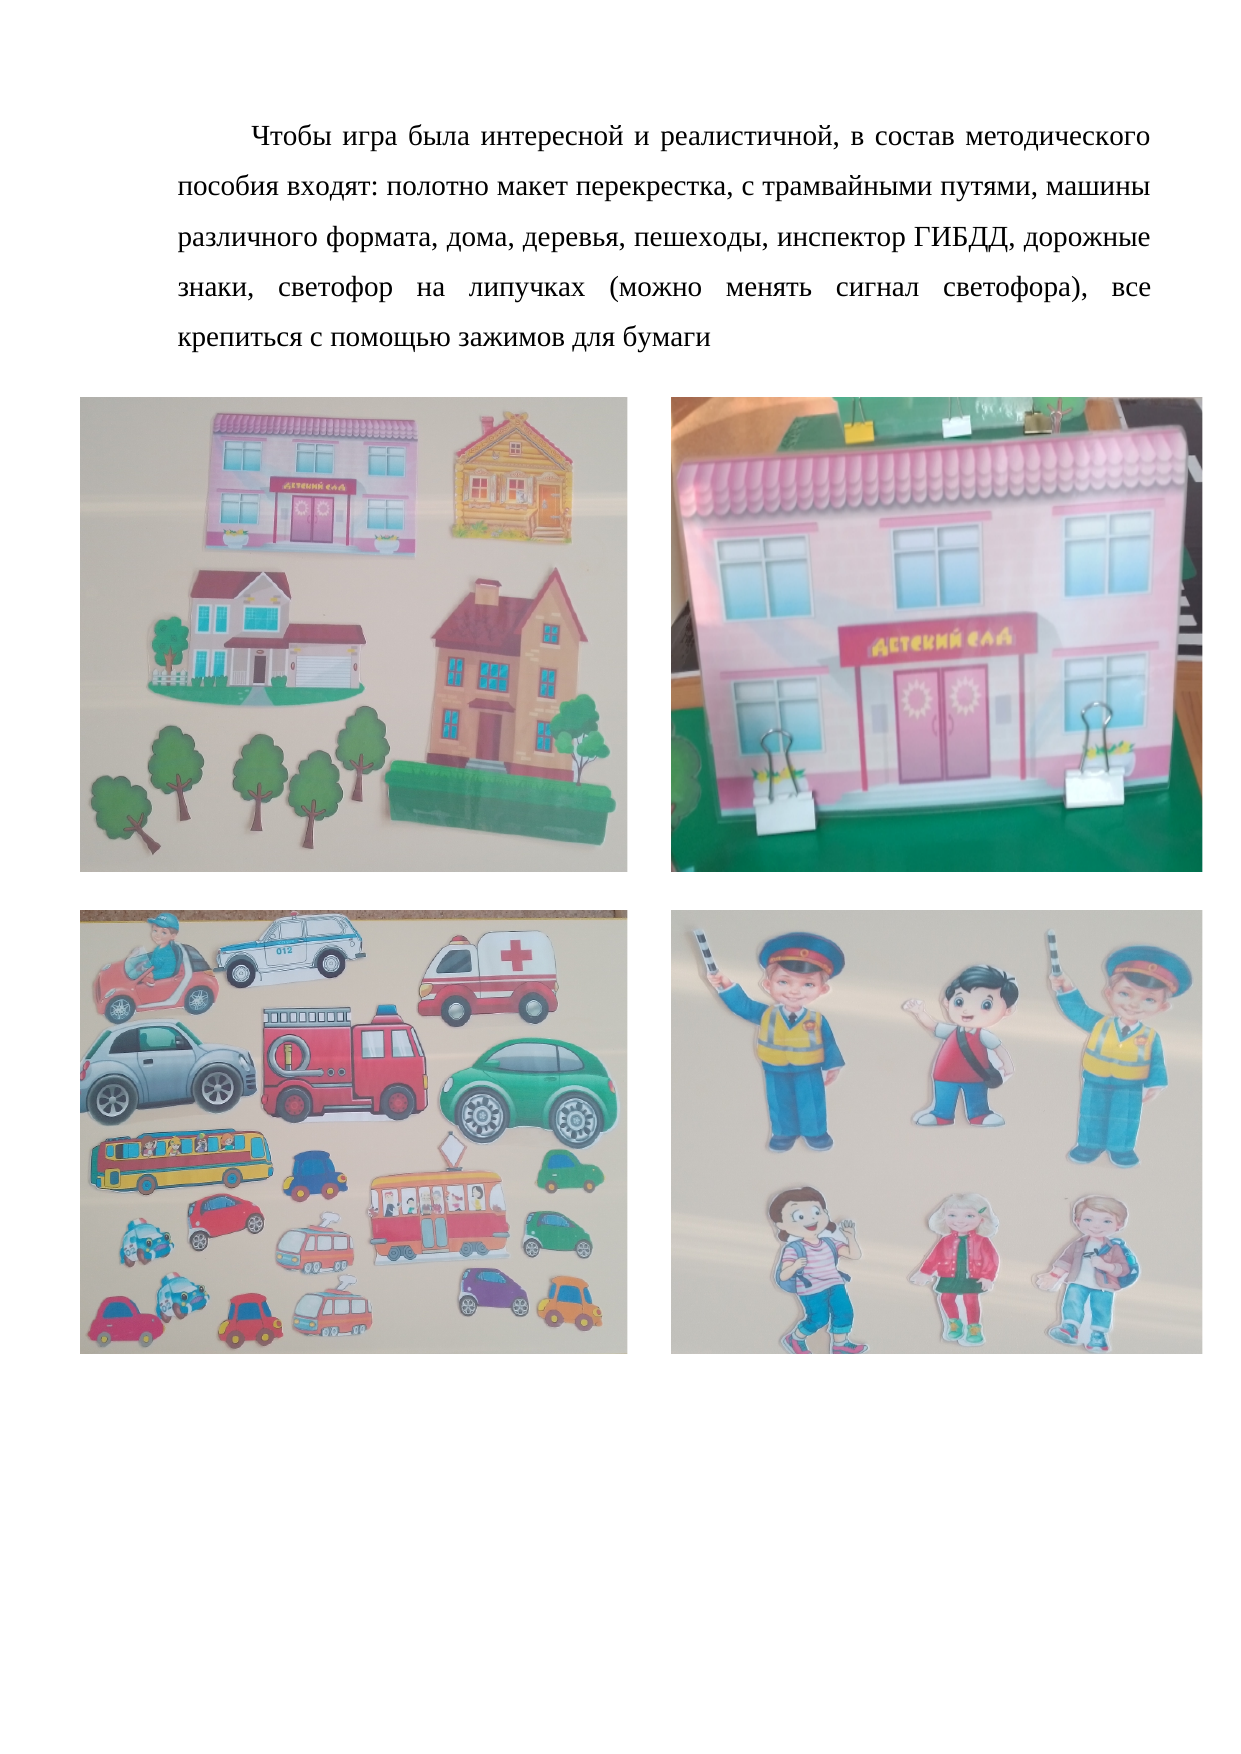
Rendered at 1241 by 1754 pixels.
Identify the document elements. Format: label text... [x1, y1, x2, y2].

picture [80, 397, 628, 872]
picture [80, 910, 628, 1354]
picture [671, 910, 1203, 1354]
picture [671, 397, 1203, 872]
text Чтобы игра была интересной и реалистичной, в состав методического пособия входят: полотно макет перекрестка, с трамвайными путями, машины различного формата, дома, деревья, пешеходы, инспектор ГИБДД, дорожные знаки, светофор на липучках (можно менять сигнал светофора), все крепиться с помощью зажимов для бумаги [177, 118, 1152, 353]
